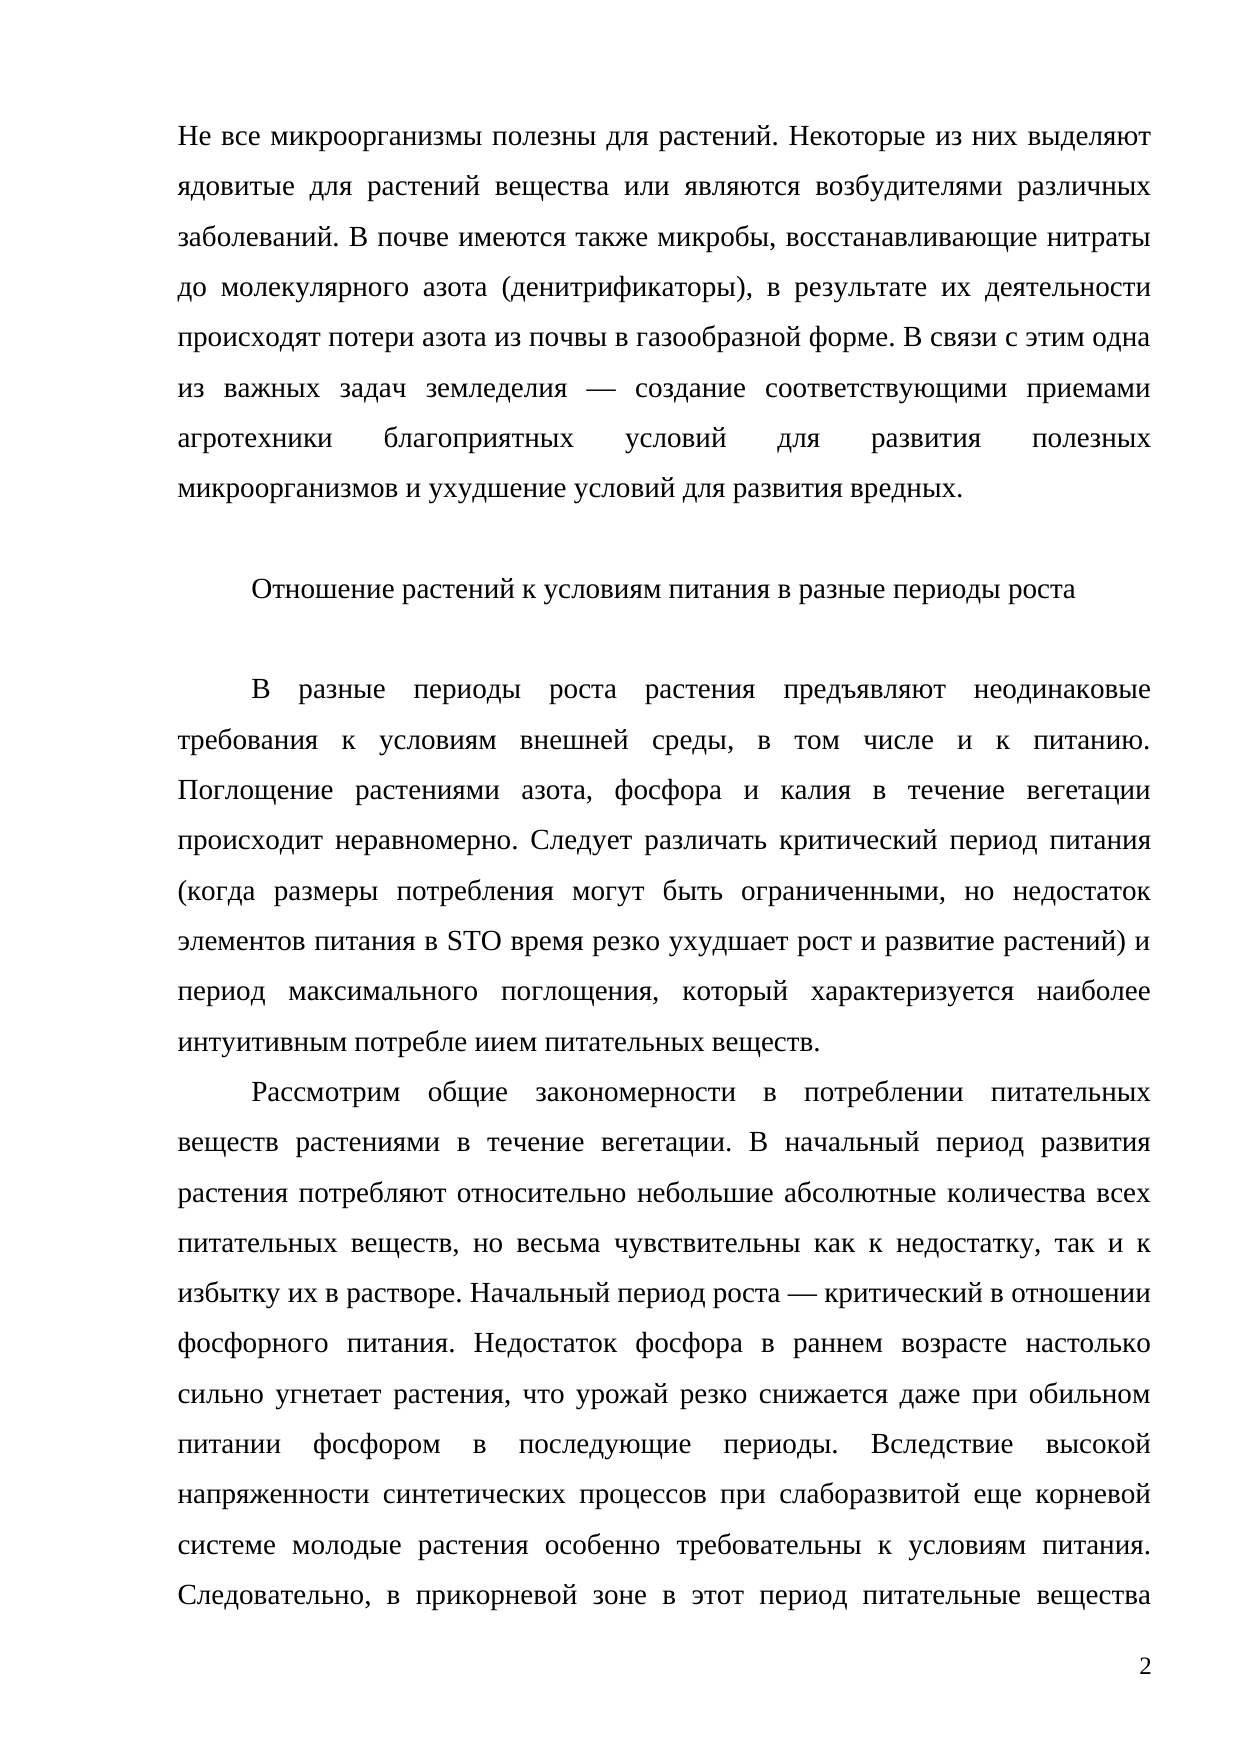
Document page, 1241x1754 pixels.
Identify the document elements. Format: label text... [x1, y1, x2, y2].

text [177, 118, 1152, 504]
text Отношение растений к условиям питания в разные периоды роста [177, 571, 1152, 604]
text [177, 1074, 1152, 1611]
text В разные периоды роста растения предъявляют неодинаковые требования к условиям внешней среды, в том числе и к питанию. Поглощение растениями азота, фосфора и калия в течение вегетации происходит неравномерно. Следует различать критический период питания (когда размеры потребления могут быть ограниченными, но недостаток элементов питания в STO время резко ухудшает рост и развитие растений) и период максимального поглощения, который характеризуется наиболее интуитивным потребле иием питательных веществ. [177, 672, 1152, 1057]
